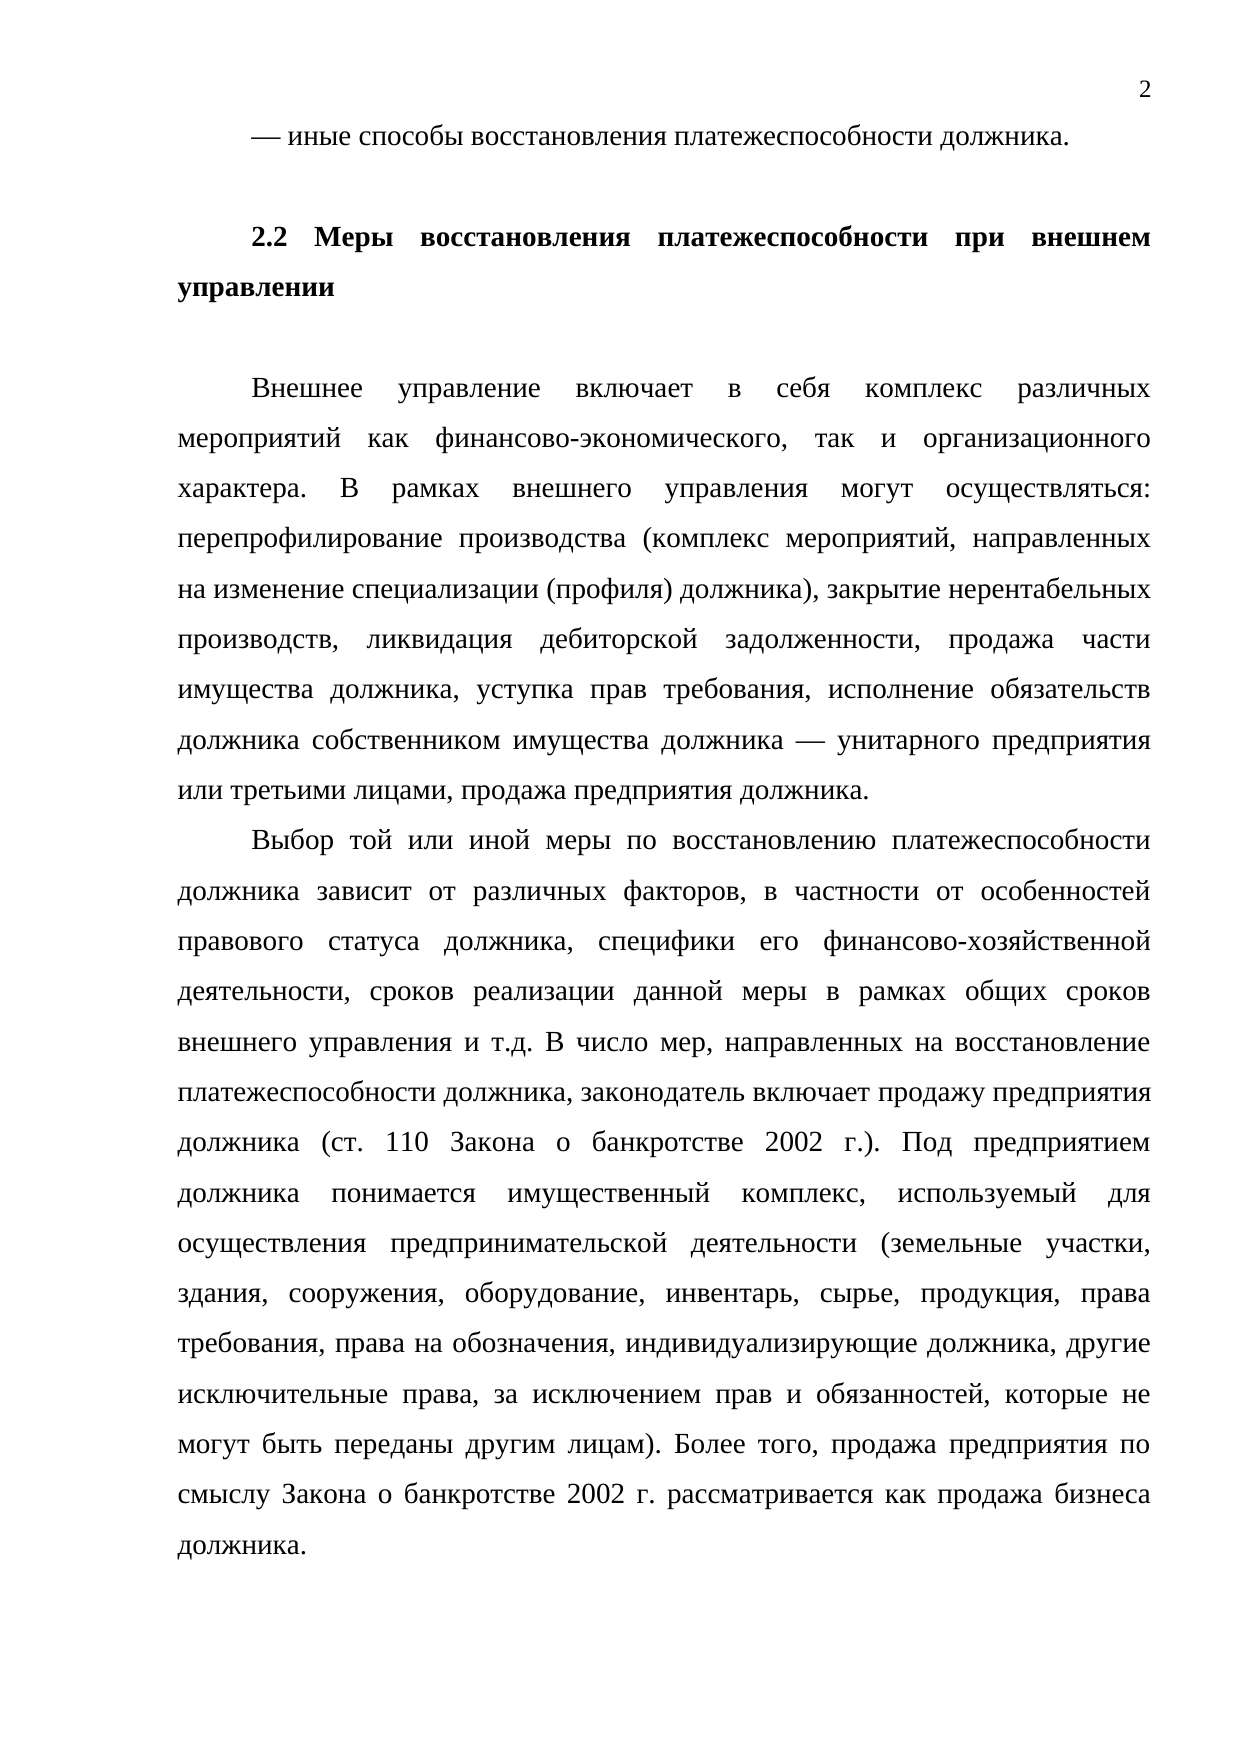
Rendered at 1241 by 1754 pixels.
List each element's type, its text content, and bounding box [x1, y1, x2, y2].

text Выбор той или иной меры по восстановлению платежеспособности должника зависит от различных факторов, в частности от особенностей правового статуса должника, специфики его финансово-хозяйственной деятельности, сроков реализации данной меры в рамках общих сроков внешнего управления и т.д. В число мер, направленных на восстановление платежеспособности должника, законодатель включает продажу предприятия должника (ст. 110 Закона о банкротстве .). Под предприятием должника понимается имущественный комплекс, используемый для осуществления предпринимательской деятельности (земельные участки, здания, сооружения, оборудование, инвентарь, сырье, продукция, права требования, права на обозначения, индивидуализирующие должника, другие исключительные права, за исключением прав и обязанностей, которые не могут быть переданы другим лицам). Более того, продажа предприятия по смыслу Закона о банкротстве . рассматривается как продажа бизнеса должника. [177, 822, 1152, 1560]
text Внешнее управление включает в себя комплекс различных мероприятий как финансово-экономического, так и организационного характера. В рамках внешнего управления могут осуществляться: перепрофилирование производства (комплекс мероприятий, направленных на изменение специализации (профиля) должника), закрытие нерентабельных производств, ликвидация дебиторской задолженности, продажа части имущества должника, уступка прав требования, исполнение обязательств должника собственником имущества должника — унитарного предприятия или третьими лицами, продажа предприятия должника. [177, 370, 1152, 806]
text 2.2 Меры восстановления платежеспособности при внешнем управлении [177, 219, 1152, 303]
text — иные способы восстановления платежеспособности должника. [177, 118, 1152, 152]
